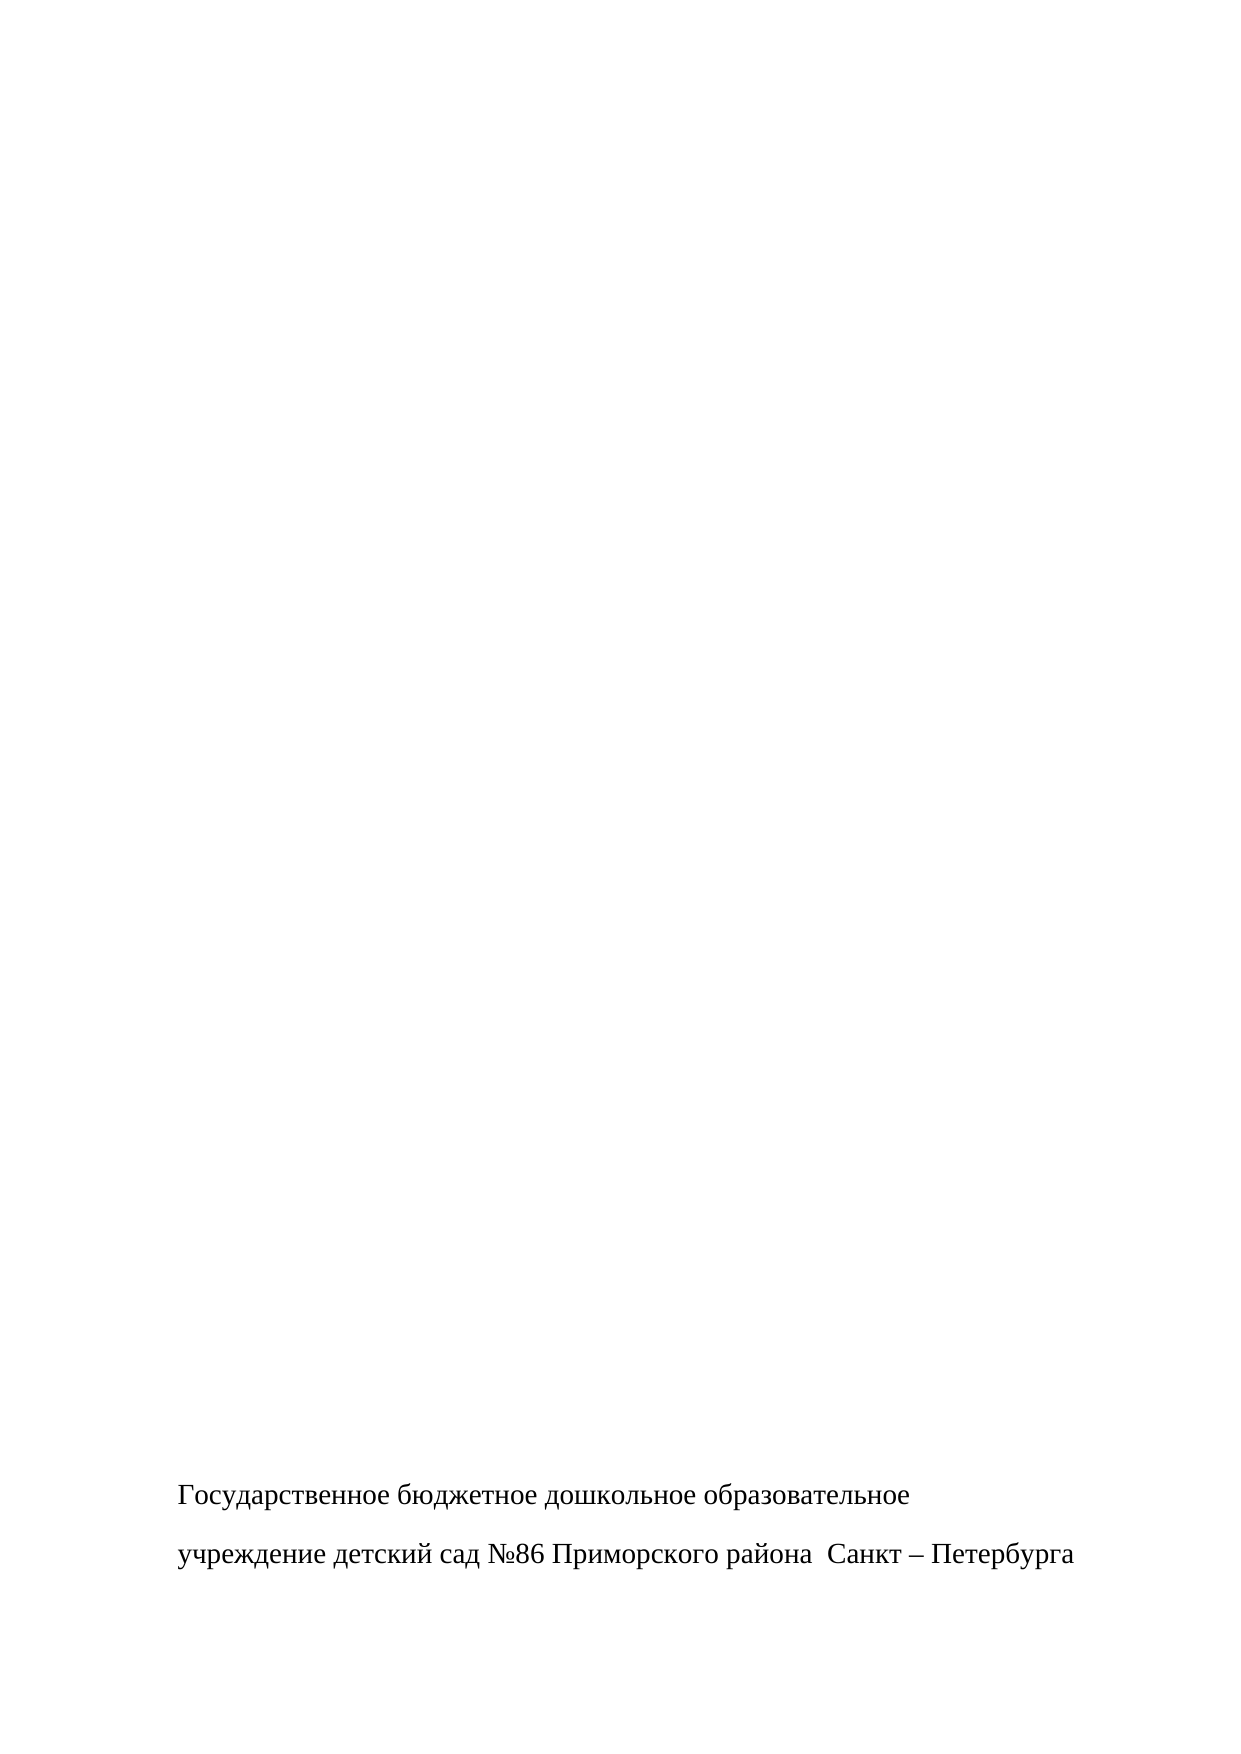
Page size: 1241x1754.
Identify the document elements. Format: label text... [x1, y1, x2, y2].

text учреждение детский сад №86 Приморского района Санкт – Петербурга [177, 1536, 1152, 1570]
text Государственное бюджетное дошкольное образовательное [177, 1477, 1152, 1511]
